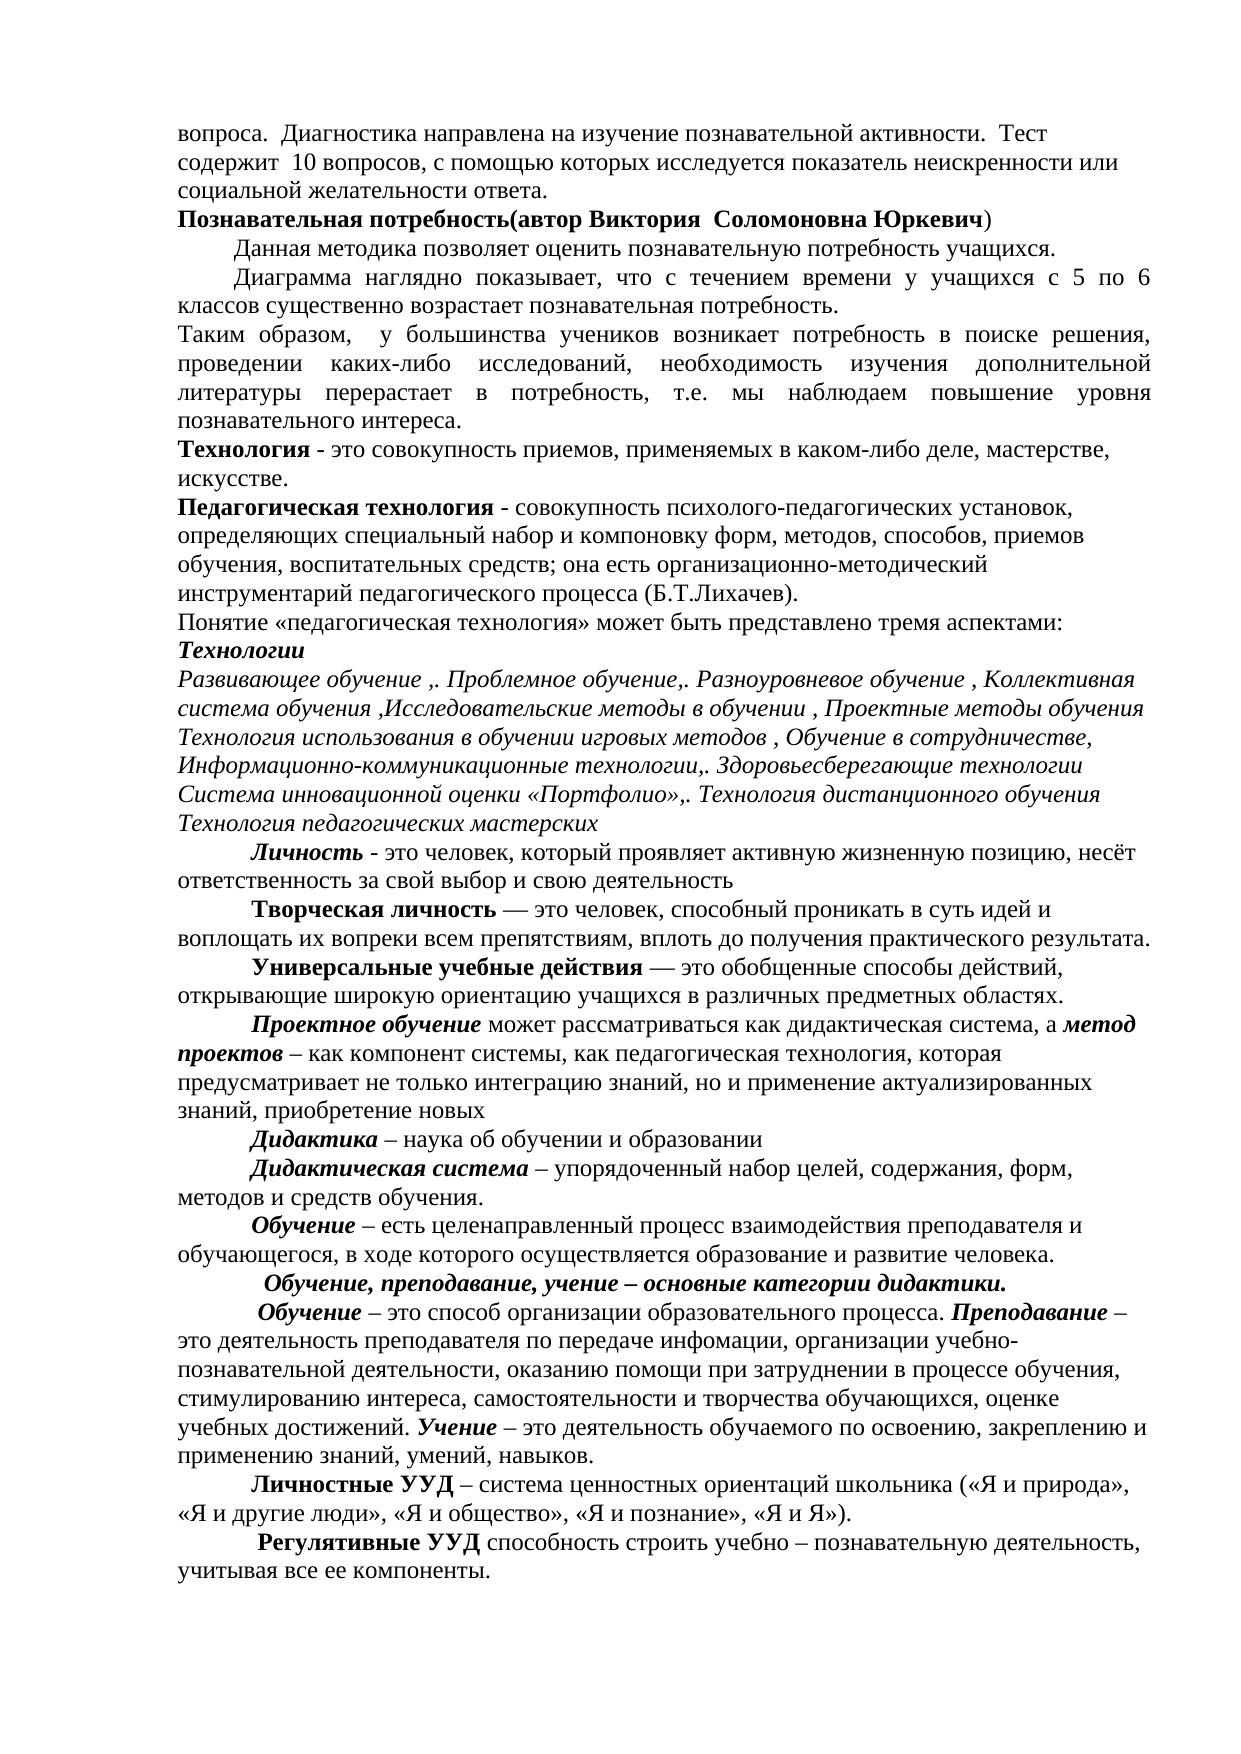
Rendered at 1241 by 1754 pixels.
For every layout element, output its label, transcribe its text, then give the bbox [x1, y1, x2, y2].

text Личность - это человек, который проявляет активную жизненную позицию, несёт ответственность за свой выбор и свою деятельность [177, 837, 1152, 894]
text Диаграмма наглядно показывает, что с течением времени у учащихся с 5 по 6 классов существенно возрастает познавательная потребность. [177, 262, 1152, 319]
text Обучение – есть целенаправленный процесс взаимодействия преподавателя и обучающегося, в ходе которого осуществляется образование и развитие человека. [177, 1211, 1152, 1268]
text Творческая личность — это человек, способный проникать в суть идей и воплощать их вопреки всем препятствиям, вплоть до получения практического результата. [177, 894, 1152, 952]
text Технология использования в обучении игровых методов , Обучение в сотрудничестве, Информационно-коммуникационные технологии,. Здоровьесберегающие технологии [177, 722, 1152, 779]
text Обучение – это способ организации образовательного процесса. Преподавание – это деятельность преподавателя по передаче инфомации, организации учебно-познавательной деятельности, оказанию помощи при затруднении в процессе обучения, стимулированию интереса, самостоятельности и творчества обучающихся, оценке учебных достижений. Учение – это деятельность обучаемого по освоению, закреплению и применению знаний, умений, навыков. [177, 1297, 1152, 1469]
text Обучение, преподавание, учение – основные категории дидактики. [177, 1268, 1152, 1297]
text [177, 118, 1152, 204]
text Технология - это совокупность приемов, применяемых в каком-либо деле, мастерстве, искусстве. [177, 434, 1152, 492]
text Таким образом, у большинства учеников возникает потребность в поиске решения, проведении каких-либо исследований, необходимость изучения дополнительной литературы перерастает в потребность, т.е. мы наблюдаем повышение уровня познавательного интереса. [177, 319, 1152, 434]
text Развивающее обучение ,. Проблемное обучение,. Разноуровневое обучение , Коллективная система обучения ,Исследовательские методы в обучении , Проектные методы обучения [177, 664, 1152, 722]
text Дидактическая система – упорядоченный набор целей, содержания, форм, методов и средств обучения. [177, 1153, 1152, 1211]
text Данная методика позволяет оценить познавательную потребность учащихся. [177, 233, 1152, 262]
text Универсальные учебные действия — это обобщенные способы действий, открывающие широкую ориентацию учащихся в различных предметных областях. [177, 952, 1152, 1009]
text Педагогическая технология - совокупность психолого-педагогических установок, определяющих специальный набор и компоновку форм, методов, способов, приемов обучения, воспитательных средств; она есть организационно-методический инструментарий педагогического процесса (Б.Т.Лихачев). [177, 492, 1152, 607]
text Личностные УУД – система ценностных ориентаций школьника («Я и природа», «Я и другие люди», «Я и общество», «Я и познание», «Я и Я»). [177, 1469, 1152, 1527]
text Проектное обучение может рассматриваться как дидактическая система, а метод проектов – как компонент системы, как педагогическая технология, которая предусматривает не только интеграцию знаний, но и применение актуализированных знаний, приобретение новых [177, 1009, 1152, 1124]
text Технологии [177, 636, 1152, 664]
text Регулятивные УУД способность строить учебно – познавательную деятельность, учитывая все ее компоненты. [177, 1527, 1152, 1584]
text Познавательная потребность(автор Виктория Соломоновна Юркевич) [177, 204, 1152, 233]
text Понятие «педагогическая технология» может быть представлено тремя аспектами: [177, 607, 1152, 636]
text Дидактика – наука об обучении и образовании [177, 1124, 1152, 1153]
text Система инновационной оценки «Портфолио»,. Технология дистанционного обучения Технология педагогических мастерских [177, 779, 1152, 837]
